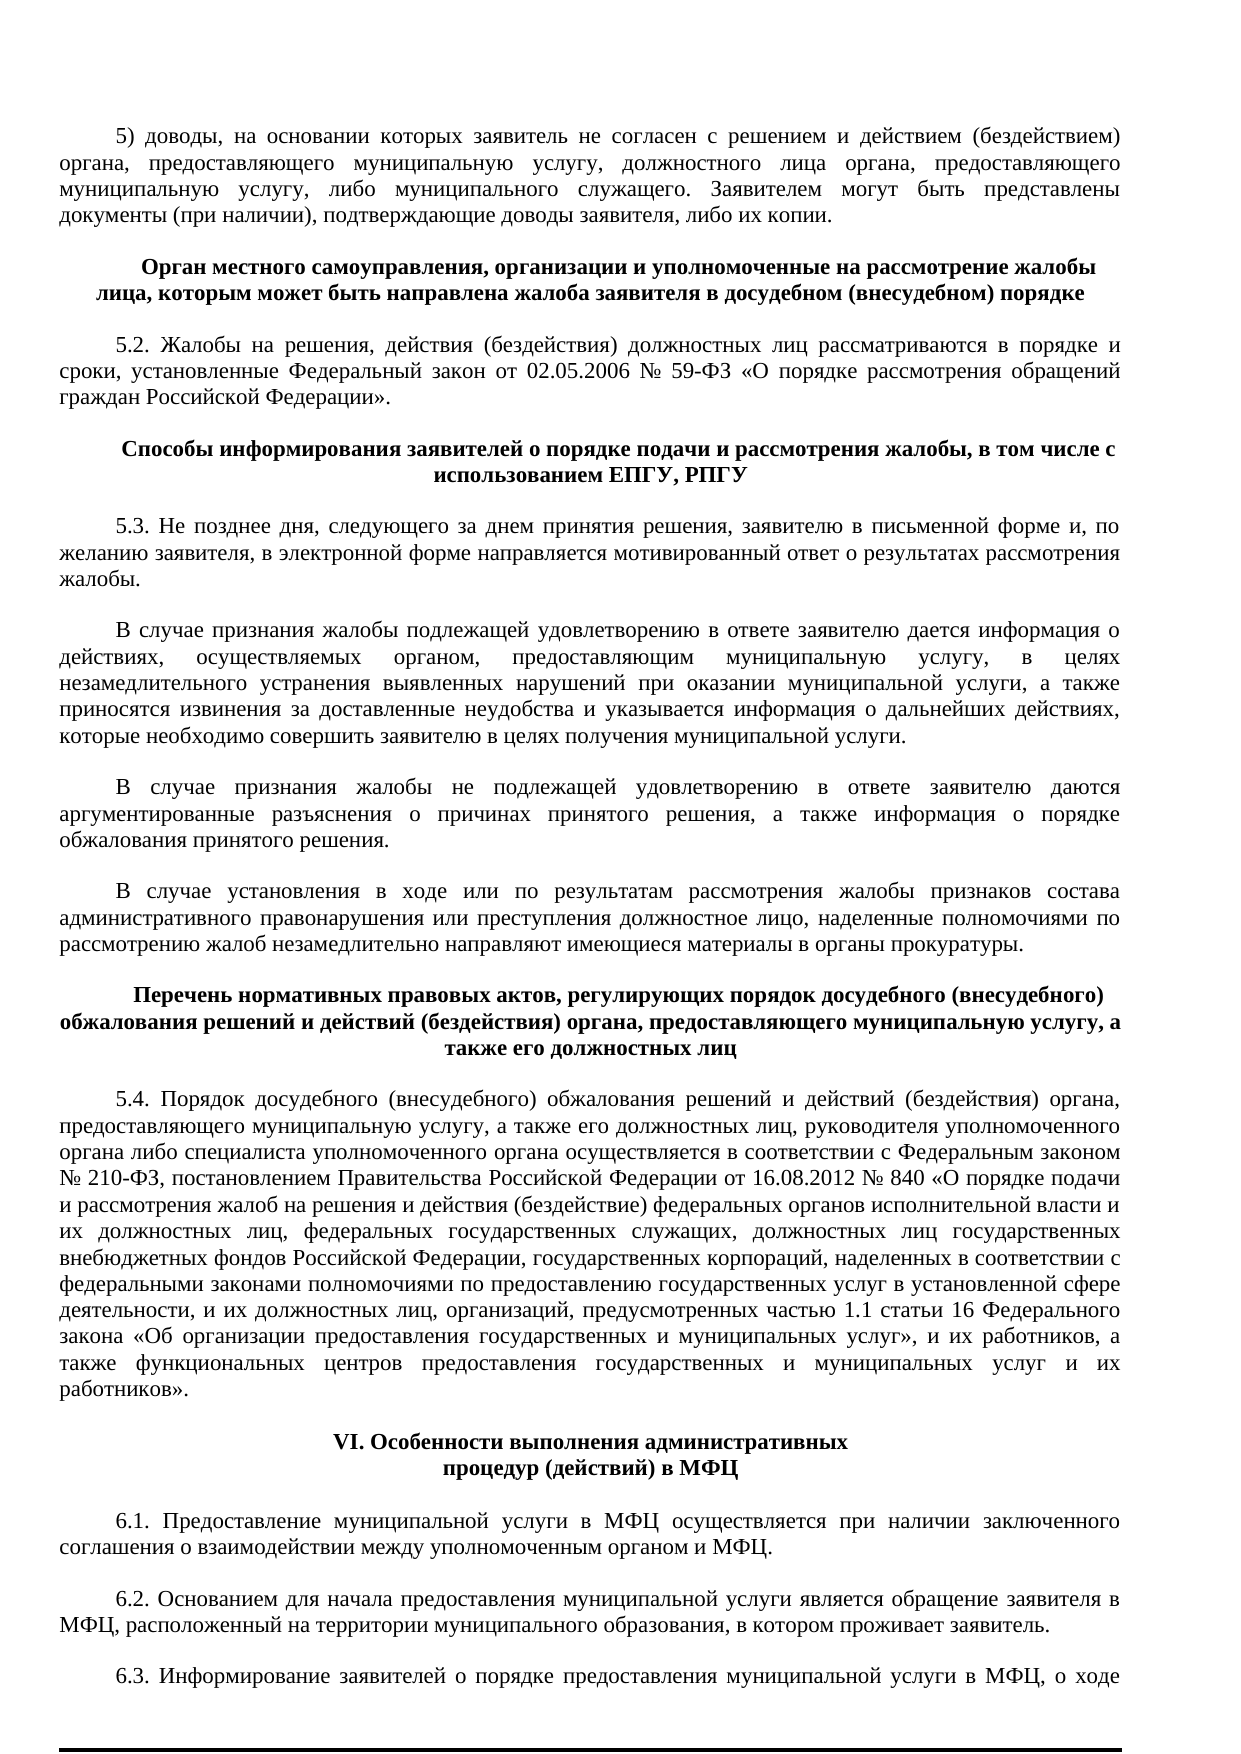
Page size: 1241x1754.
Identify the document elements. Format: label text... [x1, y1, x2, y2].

text 5.2. Жалобы на решения, действия (бездействия) должностных лиц рассматриваются в порядке и сроки, установленные Федеральный закон от 02.05.2006 № 59-ФЗ «О порядке рассмотрения обращений граждан Российской Федерации». [59, 331, 1122, 410]
text В случае признания жалобы подлежащей удовлетворению в ответе заявителю дается информация о действиях, осуществляемых органом, предоставляющим муниципальную услугу, в целях незамедлительного устранения выявленных нарушений при оказании муниципальной услуги, а также приносятся извинения за доставленные неудобства и указывается информация о дальнейших действиях, которые необходимо совершить заявителю в целях получения муниципальной услуги. [59, 616, 1122, 748]
text 6.2. Основанием для начала предоставления муниципальной услуги является обращение заявителя в МФЦ, расположенный на территории муниципального образования, в котором проживает заявитель. [59, 1585, 1122, 1637]
text В случае установления в ходе или по результатам рассмотрения жалобы признаков состава административного правонарушения или преступления должностное лицо, наделенные полномочиями по рассмотрению жалоб незамедлительно направляют имеющиеся материалы в органы прокуратуры. [59, 877, 1122, 956]
text В случае признания жалобы не подлежащей удовлетворению в ответе заявителю даются аргументированные разъяснения о причинах принятого решения, а также информация о порядке обжалования принятого решения. [59, 773, 1122, 852]
text Орган местного самоуправления, организации и уполномоченные на рассмотрение жалобы лица, которым может быть направлена жалоба заявителя в досудебном (внесудебном) порядке [59, 253, 1122, 306]
text Перечень нормативных правовых актов, регулирующих порядок досудебного (внесудебного) обжалования решений и действий (бездействия) органа, предоставляющего муниципальную услугу, а также его должностных лиц [59, 981, 1122, 1060]
text 6.1. Предоставление муниципальной услуги в МФЦ осуществляется при наличии заключенного соглашения о взаимодействии между уполномоченным органом и МФЦ. [59, 1507, 1122, 1560]
text Способы информирования заявителей о порядке подачи и рассмотрения жалобы, в том числе с использованием ЕПГУ, РПГУ [59, 435, 1122, 487]
title VI. Особенности выполнения административных [59, 1428, 1122, 1454]
text 5.4. Порядок досудебного (внесудебного) обжалования решений и действий (бездействия) органа, предоставляющего муниципальную услугу, а также его должностных лиц, руководителя уполномоченного органа либо специалиста уполномоченного органа осуществляется в соответствии с Федеральным законом № 210-ФЗ, постановлением Правительства Российской Федерации от 16.08.2012 № 840 «О порядке подачи и рассмотрения жалоб на решения и действия (бездействие) федеральных органов исполнительной власти и их должностных лиц, федеральных государственных служащих, должностных лиц государственных внебюджетных фондов Российской Федерации, государственных корпораций, наделенных в соответствии с федеральными законами полномочиями по предоставлению государственных услуг в установленной сфере деятельности, и их должностных лиц, организаций, предусмотренных частью 1.1 статьи 16 Федерального закона «Об организации предоставления государственных и муниципальных услуг», и их работников, а также функциональных центров предоставления государственных и муниципальных услуг и их работников». [59, 1085, 1122, 1402]
text 5.3. Не позднее дня, следующего за днем принятия решения, заявителю в письменной форме и, по желанию заявителя, в электронной форме направляется мотивированный ответ о результатах рассмотрения жалобы. [59, 512, 1122, 591]
text 5) доводы, на основании которых заявитель не согласен с решением и действием (бездействием) органа, предоставляющего муниципальную услугу, должностного лица органа, предоставляющего муниципальную услугу, либо муниципального служащего. Заявителем могут быть представлены документы (при наличии), подтверждающие доводы заявителя, либо их копии. [59, 122, 1122, 228]
title процедур (действий) в МФЦ [59, 1454, 1122, 1481]
